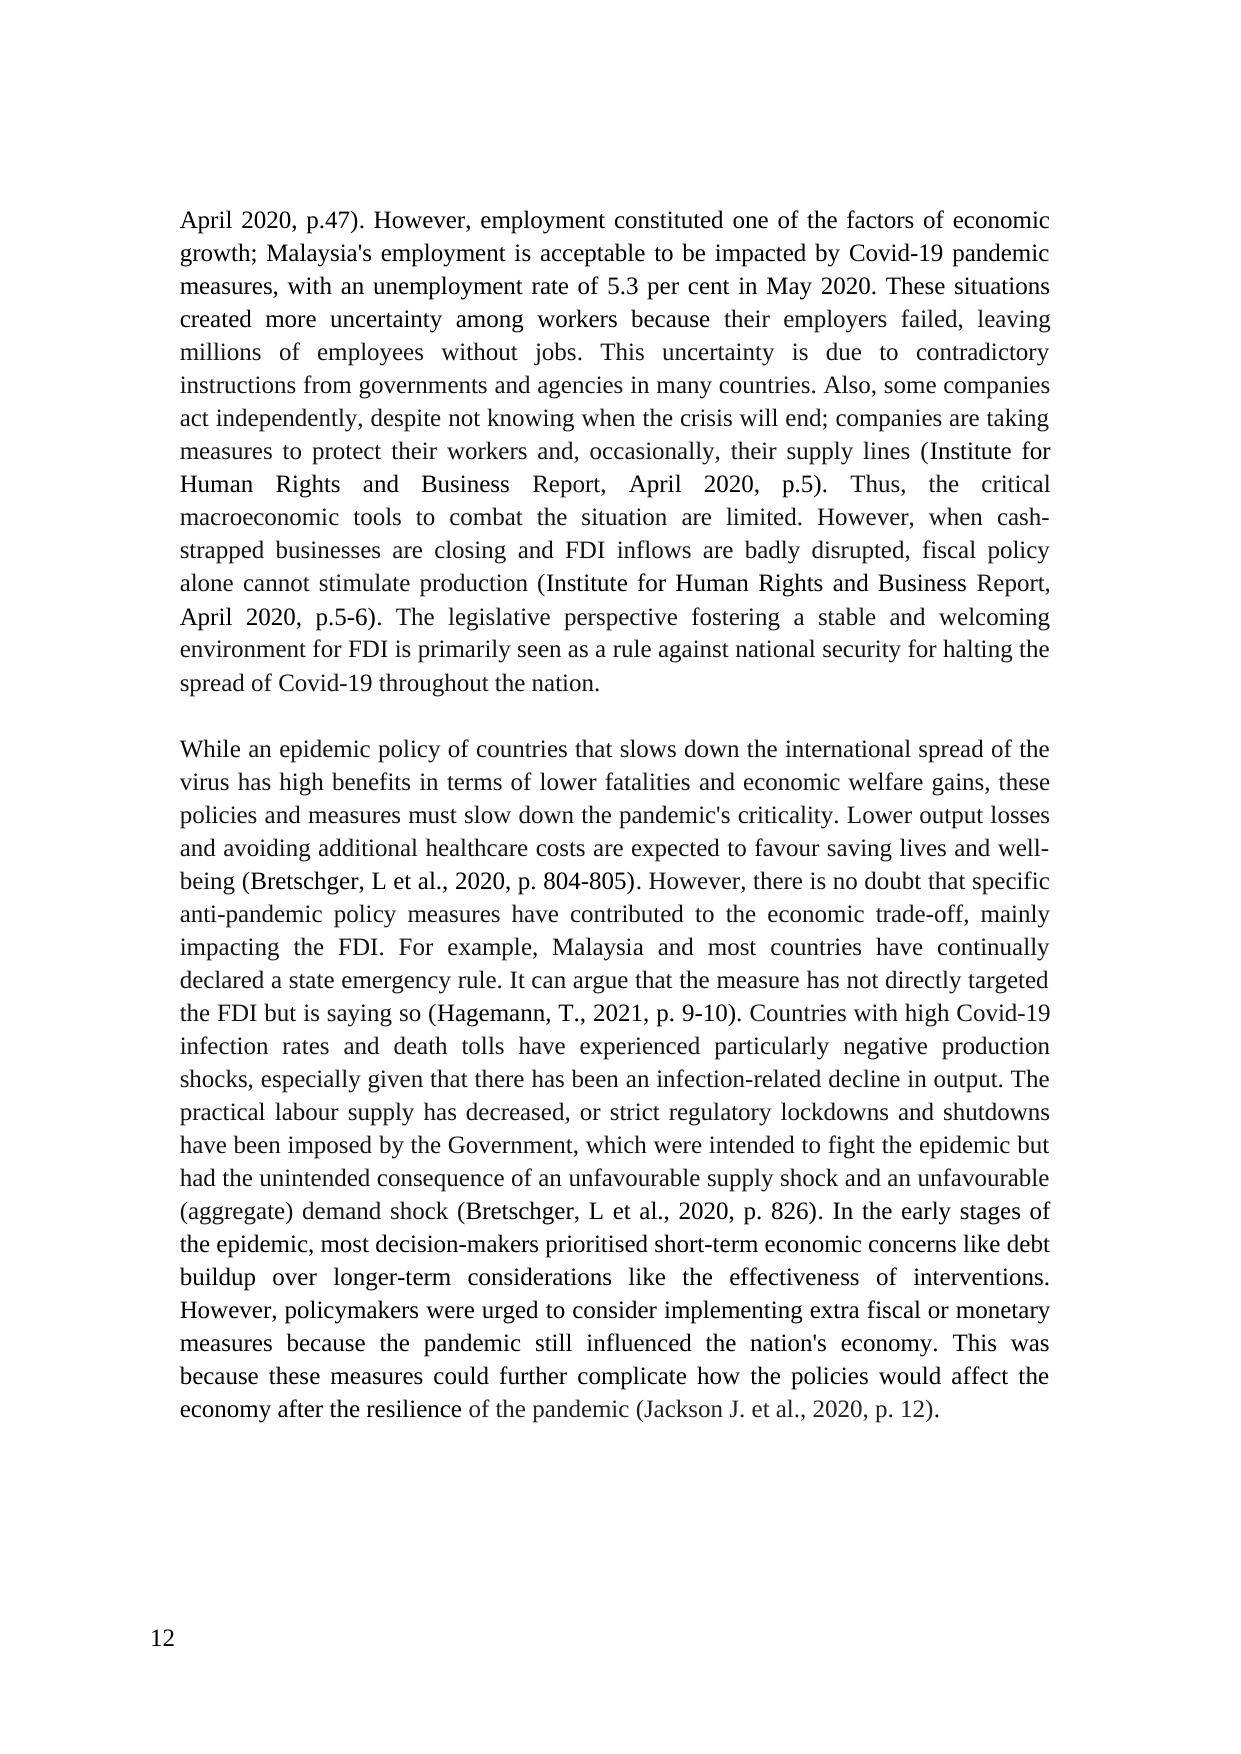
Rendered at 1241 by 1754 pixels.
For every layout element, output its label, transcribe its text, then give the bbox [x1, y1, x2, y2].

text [179, 205, 1051, 696]
text While an epidemic policy of countries that slows down the international spread of the virus has high benefits in terms of lower fatalities and economic welfare gains, these policies and measures must slow down the pandemic's criticality. Lower output losses and avoiding additional healthcare costs are expected to favour saving lives and well-being (Bretschger, L et al., 2020, p. 804-805). However, there is no doubt that specific anti-pandemic policy measures have contributed to the economic trade-off, mainly impacting the FDI. For example, Malaysia and most countries have continually declared a state emergency rule. It can argue that the measure has not directly targeted the FDI but is saying so (Hagemann, T., 2021, p. 9-10). Countries with high Covid-19 infection rates and death tolls have experienced particularly negative production shocks, especially given that there has been an infection-related decline in output. The practical labour supply has decreased, or strict regulatory lockdowns and shutdowns have been imposed by the Government, which were intended to fight the epidemic but had the unintended consequence of an unfavourable supply shock and an unfavourable (aggregate) demand shock (Bretschger, L et al., 2020, p. 826). In the early stages of the epidemic, most decision-makers prioritised short-term economic concerns like debt buildup over longer-term considerations like the effectiveness of interventions. However, policymakers were urged to consider implementing extra fiscal or monetary measures because the pandemic still influenced the nation's economy. This was because these measures could further complicate how the policies would affect the economy after the resilience of the pandemic (Jackson J. et al., 2020, p. 12). [179, 734, 1051, 1423]
